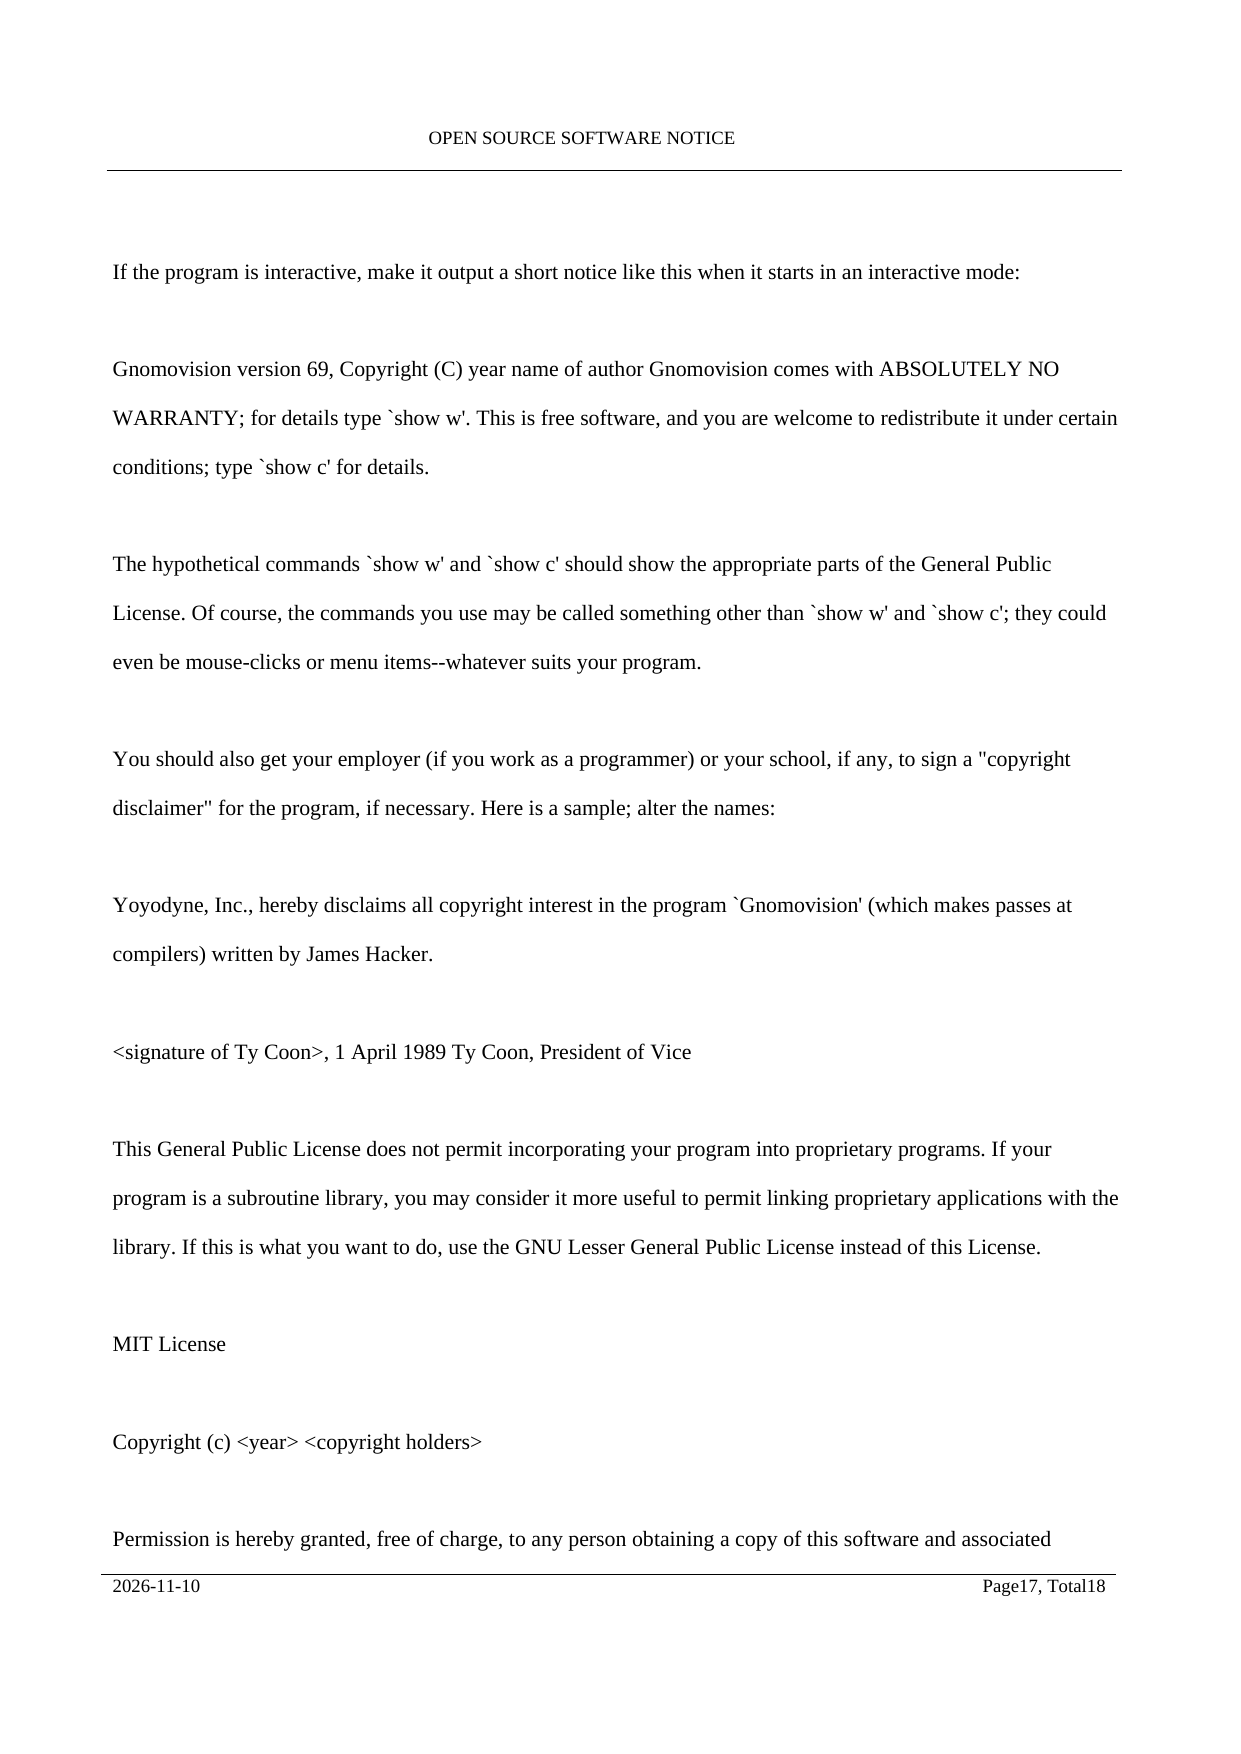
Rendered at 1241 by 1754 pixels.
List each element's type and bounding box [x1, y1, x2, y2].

text [112, 206, 1128, 1555]
